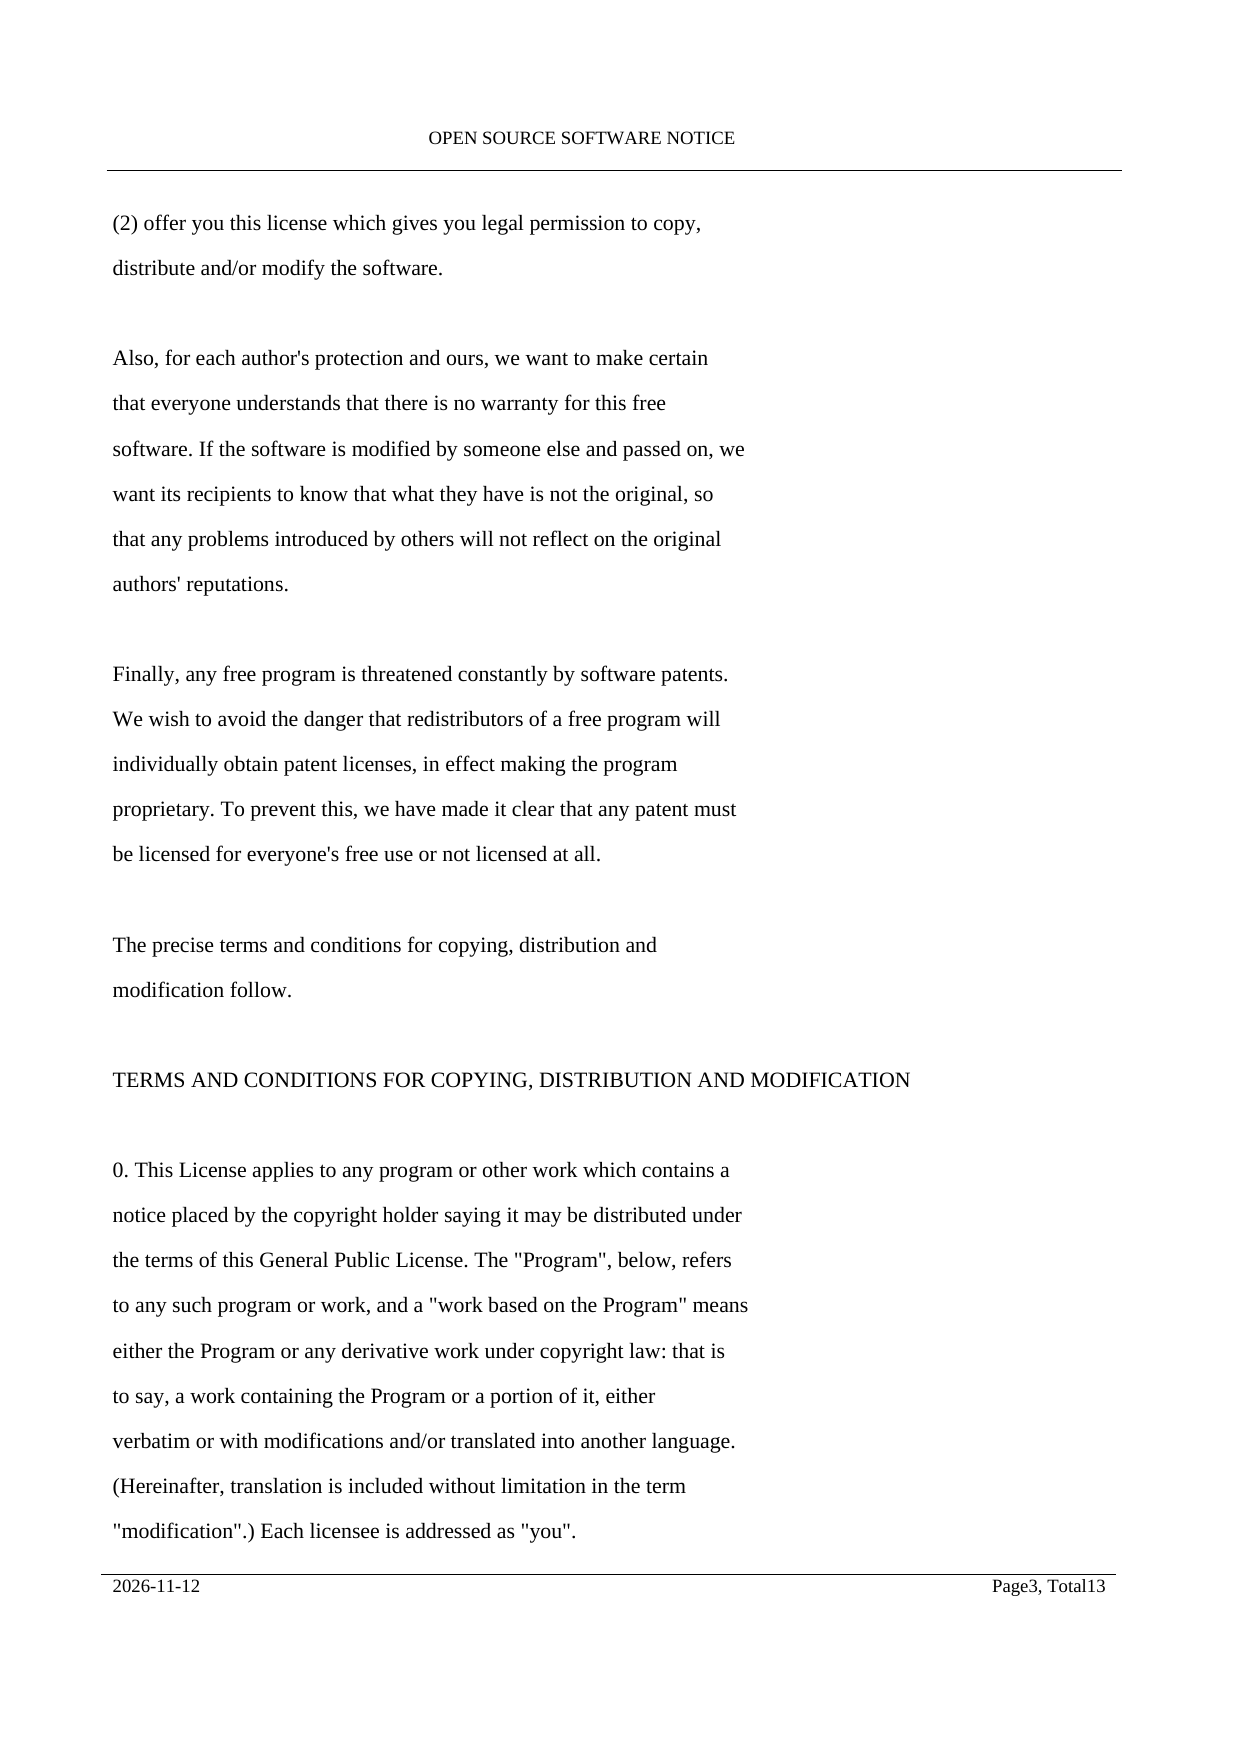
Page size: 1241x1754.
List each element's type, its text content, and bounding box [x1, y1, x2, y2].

text that any problems introduced by others will not reflect on the original [112, 522, 1128, 554]
text modification follow. [112, 973, 1128, 1006]
text be licensed for everyone's free use or not licensed at all. [112, 838, 1128, 870]
text notice placed by the copyright holder saying it may be distributed under [112, 1199, 1128, 1231]
text Finally, any free program is threatened constantly by software patents. [112, 657, 1128, 690]
text proprietary. To prevent this, we have made it clear that any patent must [112, 793, 1128, 825]
text that everyone understands that there is no warranty for this free [112, 387, 1128, 419]
text authors' reputations. [112, 567, 1128, 600]
text software. If the software is modified by someone else and passed on, we [112, 432, 1128, 464]
text to say, a work containing the Program or a portion of it, either [112, 1379, 1128, 1412]
text 0. This License applies to any program or other work which contains a [112, 1153, 1128, 1186]
text either the Program or any derivative work under copyright law: that is [112, 1334, 1128, 1366]
text TERMS AND CONDITIONS FOR COPYING, DISTRIBUTION AND MODIFICATION [112, 1063, 1128, 1096]
text Also, for each author's protection and ours, we want to make certain [112, 342, 1128, 374]
text "modification".) Each licensee is addressed as "you". [112, 1514, 1128, 1547]
text (Hereinafter, translation is included without limitation in the term [112, 1469, 1128, 1502]
text verbatim or with modifications and/or translated into another language. [112, 1424, 1128, 1457]
text (2) offer you this license which gives you legal permission to copy, [112, 206, 1128, 239]
text individually obtain patent licenses, in effect making the program [112, 748, 1128, 780]
text to any such program or work, and a "work based on the Program" means [112, 1289, 1128, 1321]
text the terms of this General Public License. The "Program", below, refers [112, 1244, 1128, 1276]
text distribute and/or modify the software. [112, 251, 1128, 284]
text The precise terms and conditions for copying, distribution and [112, 928, 1128, 961]
text We wish to avoid the danger that redistributors of a free program will [112, 702, 1128, 735]
text want its recipients to know that what they have is not the original, so [112, 477, 1128, 509]
